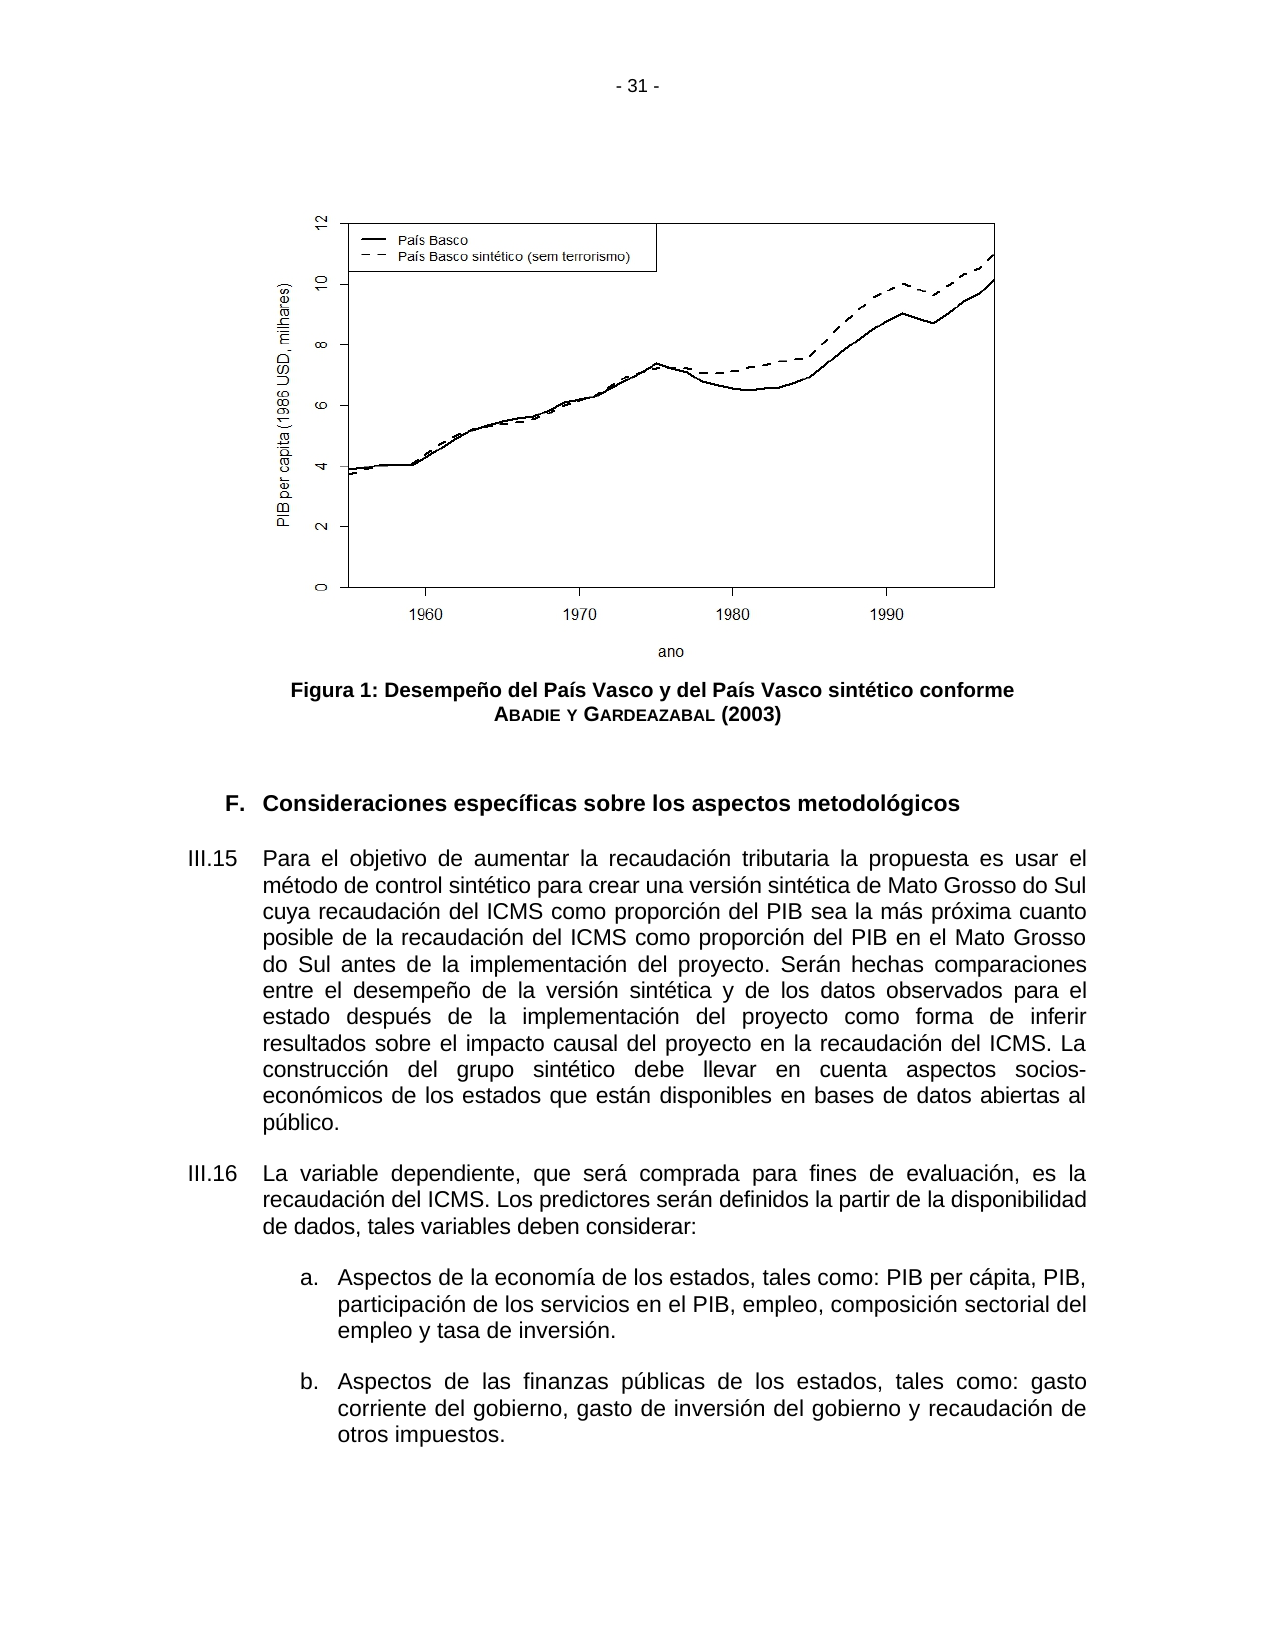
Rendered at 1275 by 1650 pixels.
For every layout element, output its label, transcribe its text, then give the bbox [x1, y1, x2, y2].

list Aspectos de las finanzas públicas de los estados, tales como: gasto corriente del gobierno, gasto de inversión del gobierno y recaudación de otros impuestos. [300, 1368, 1087, 1447]
list Aspectos de la economía de los estados, tales como: PIB per cápita, PIB, participación de los servicios en el PIB, empleo, composición sectorial del empleo y tasa de inversión. [300, 1264, 1087, 1343]
text Abadie y Gardeazabal (2003) [187, 702, 1087, 726]
picture [271, 150, 1034, 679]
list Consideraciones específicas sobre los aspectos metodológicos [225, 790, 1087, 816]
subtitle Figura 1: Desempeño del País Vasco y del País Vasco sintético conforme [217, 678, 1087, 702]
text La variable dependiente, que será comprada para fines de evaluación, es la recaudación del ICMS. Los predictores serán definidos la partir de la disponibilidad de dados, tales variables deben considerar: [187, 1160, 1087, 1239]
text Para el objetivo de aumentar la recaudación tributaria la propuesta es usar el método de control sintético para crear una versión sintética de Mato Grosso do Sul cuya recaudación del ICMS como proporción del PIB sea la más próxima cuanto posible de la recaudación del ICMS como proporción del PIB en el Mato Grosso do Sul antes de la implementación del proyecto. Serán hechas comparaciones entre el desempeño de la versión sintética y de los datos observados para el estado después de la implementación del proyecto como forma de inferir resultados sobre el impacto causal del proyecto en la recaudación del ICMS. La construcción del grupo sintético debe llevar en cuenta aspectos socios-económicos de los estados que están disponibles en bases de datos abiertas al público. [187, 845, 1087, 1135]
